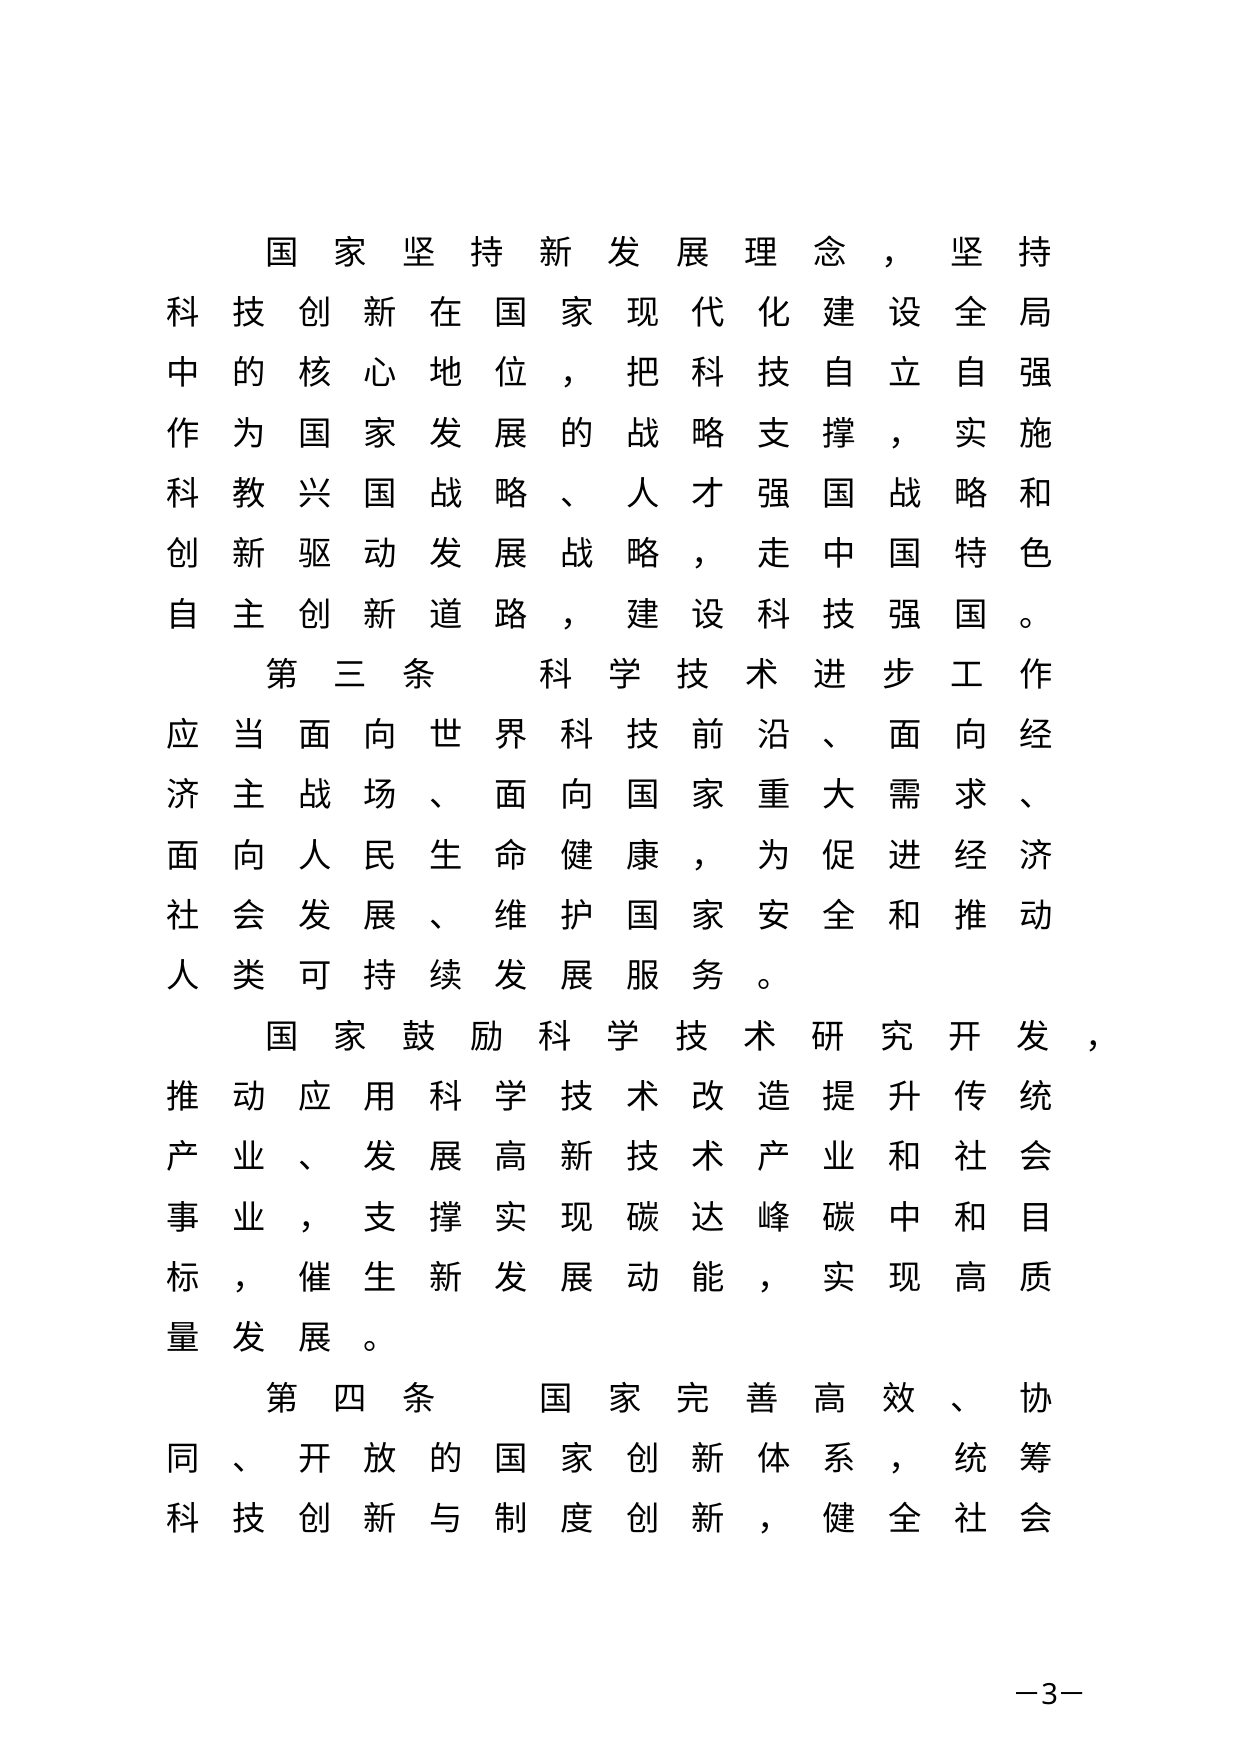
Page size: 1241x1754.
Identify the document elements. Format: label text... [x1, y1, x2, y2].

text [167, 1365, 1085, 1546]
text 第三条 科学技术进步工作应当面向世界科技前沿、面向经济主战场、面向国家重大需求、面向人民生命健康，为促进经济社会发展、维护国家安全和推动人类可持续发展服务。 [167, 642, 1085, 1003]
text 国家坚持新发展理念，坚持科技创新在国家现代化建设全局中的核心地位，把科技自立自强作为国家发展的战略支撑，实施科教兴国战略、人才强国战略和创新驱动发展战略，走中国特色自主创新道路，建设科技强国。 [167, 219, 1085, 642]
text 国家鼓励科学技术研究开发，推动应用科学技术改造提升传统产业、发展高新技术产业和社会事业，支撑实现碳达峰碳中和目标，催生新发展动能，实现高质量发展。 [167, 1003, 1085, 1365]
